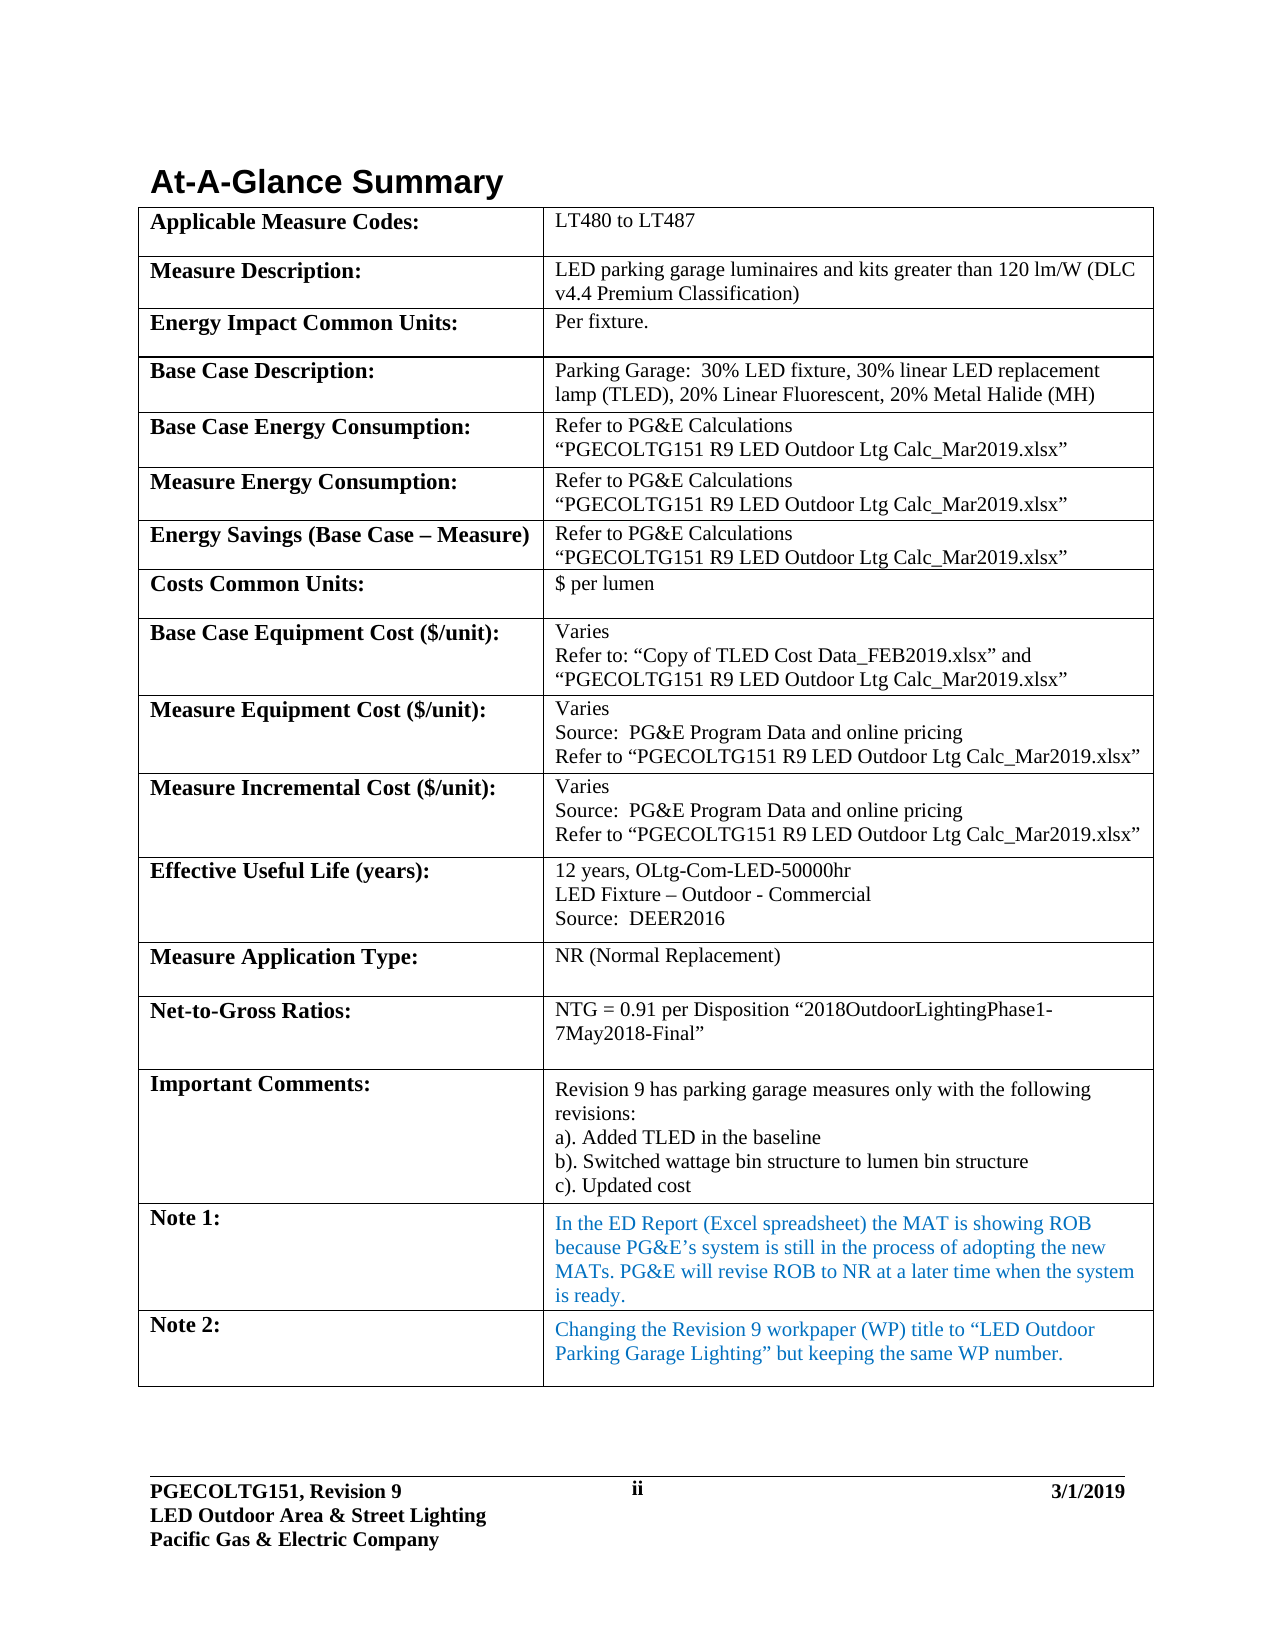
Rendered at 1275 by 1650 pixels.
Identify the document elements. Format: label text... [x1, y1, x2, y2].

table_cell Note 1: [139, 1204, 543, 1310]
table_cell Energy Impact Common Units: [139, 309, 543, 356]
table_cell Refer to PG&E Calculations “PGECOLTG151 R9 LED Outdoor Ltg Calc_Mar2019.xlsx” [544, 468, 1153, 520]
table_cell Refer to PG&E Calculations “PGECOLTG151 R9 LED Outdoor Ltg Calc_Mar2019.xlsx” [544, 521, 1153, 569]
table_cell 12 years, OLtg-Com-LED-50000hr LED Fixture – Outdoor - Commercial Source: DEER2016 [544, 858, 1153, 942]
table_cell Base Case Energy Consumption: [139, 413, 543, 467]
table_cell Base Case Description: [139, 358, 543, 412]
table_cell Varies Source: PG&E Program Data and online pricing Refer to “PGECOLTG151 R9 LED Outdoor Ltg Calc_Mar2019.xlsx” [544, 696, 1153, 773]
table_cell NTG = 0.91 per Disposition “2018OutdoorLightingPhase1-7May2018-Final” [544, 997, 1153, 1069]
table_cell Per fixture. [544, 309, 1153, 356]
table_cell Changing the Revision 9 workpaper (WP) title to “LED Outdoor Parking Garage Lighting” but keeping the same WP number. [544, 1311, 1153, 1386]
table_cell Varies Source: PG&E Program Data and online pricing Refer to “PGECOLTG151 R9 LED Outdoor Ltg Calc_Mar2019.xlsx” [544, 774, 1153, 857]
table_header Applicable Measure Codes: [139, 208, 543, 256]
table_cell Refer to PG&E Calculations “PGECOLTG151 R9 LED Outdoor Ltg Calc_Mar2019.xlsx” [544, 413, 1153, 467]
table_cell Measure Application Type: [139, 943, 543, 996]
table_cell Note 2: [139, 1311, 543, 1386]
table_cell Energy Savings (Base Case – Measure) [139, 521, 543, 569]
table_cell In the ED Report (Excel spreadsheet) the MAT is showing ROB because PG&E’s system is still in the process of adopting the new MATs. PG&E will revise ROB to NR at a later time when the system is ready. [544, 1204, 1153, 1310]
table_cell Revision 9 has parking garage measures only with the following revisions: a). Added TLED in the baseline b). Switched wattage bin structure to lumen bin structure c). Updated cost [544, 1070, 1153, 1203]
table_cell Varies Refer to: “Copy of TLED Cost Data_FEB2019.xlsx” and “PGECOLTG151 R9 LED Outdoor Ltg Calc_Mar2019.xlsx” [544, 619, 1153, 694]
table_cell LED parking garage luminaires and kits greater than 120 lm/W (DLC v4.4 Premium Classification) [544, 257, 1153, 308]
table_cell Measure Description: [139, 257, 543, 308]
table_cell Costs Common Units: [139, 570, 543, 618]
table_cell Measure Equipment Cost ($/unit): [139, 696, 543, 773]
table_cell Measure Energy Consumption: [139, 468, 543, 520]
table_cell NR (Normal Replacement) [544, 943, 1153, 996]
table_cell Parking Garage: 30% LED fixture, 30% linear LED replacement lamp (TLED), 20% Linear Fluorescent, 20% Metal Halide (MH) [544, 358, 1153, 412]
table_cell Net-to-Gross Ratios: [139, 997, 543, 1069]
subtitle At-A-Glance Summary [150, 162, 1125, 201]
table_cell $ per lumen [544, 570, 1153, 618]
table_cell Measure Incremental Cost ($/unit): [139, 774, 543, 857]
table_cell Effective Useful Life (years): [139, 858, 543, 942]
table_header LT480 to LT487 [544, 208, 1153, 256]
table_cell Important Comments: [139, 1070, 543, 1203]
table_cell Base Case Equipment Cost ($/unit): [139, 619, 543, 694]
